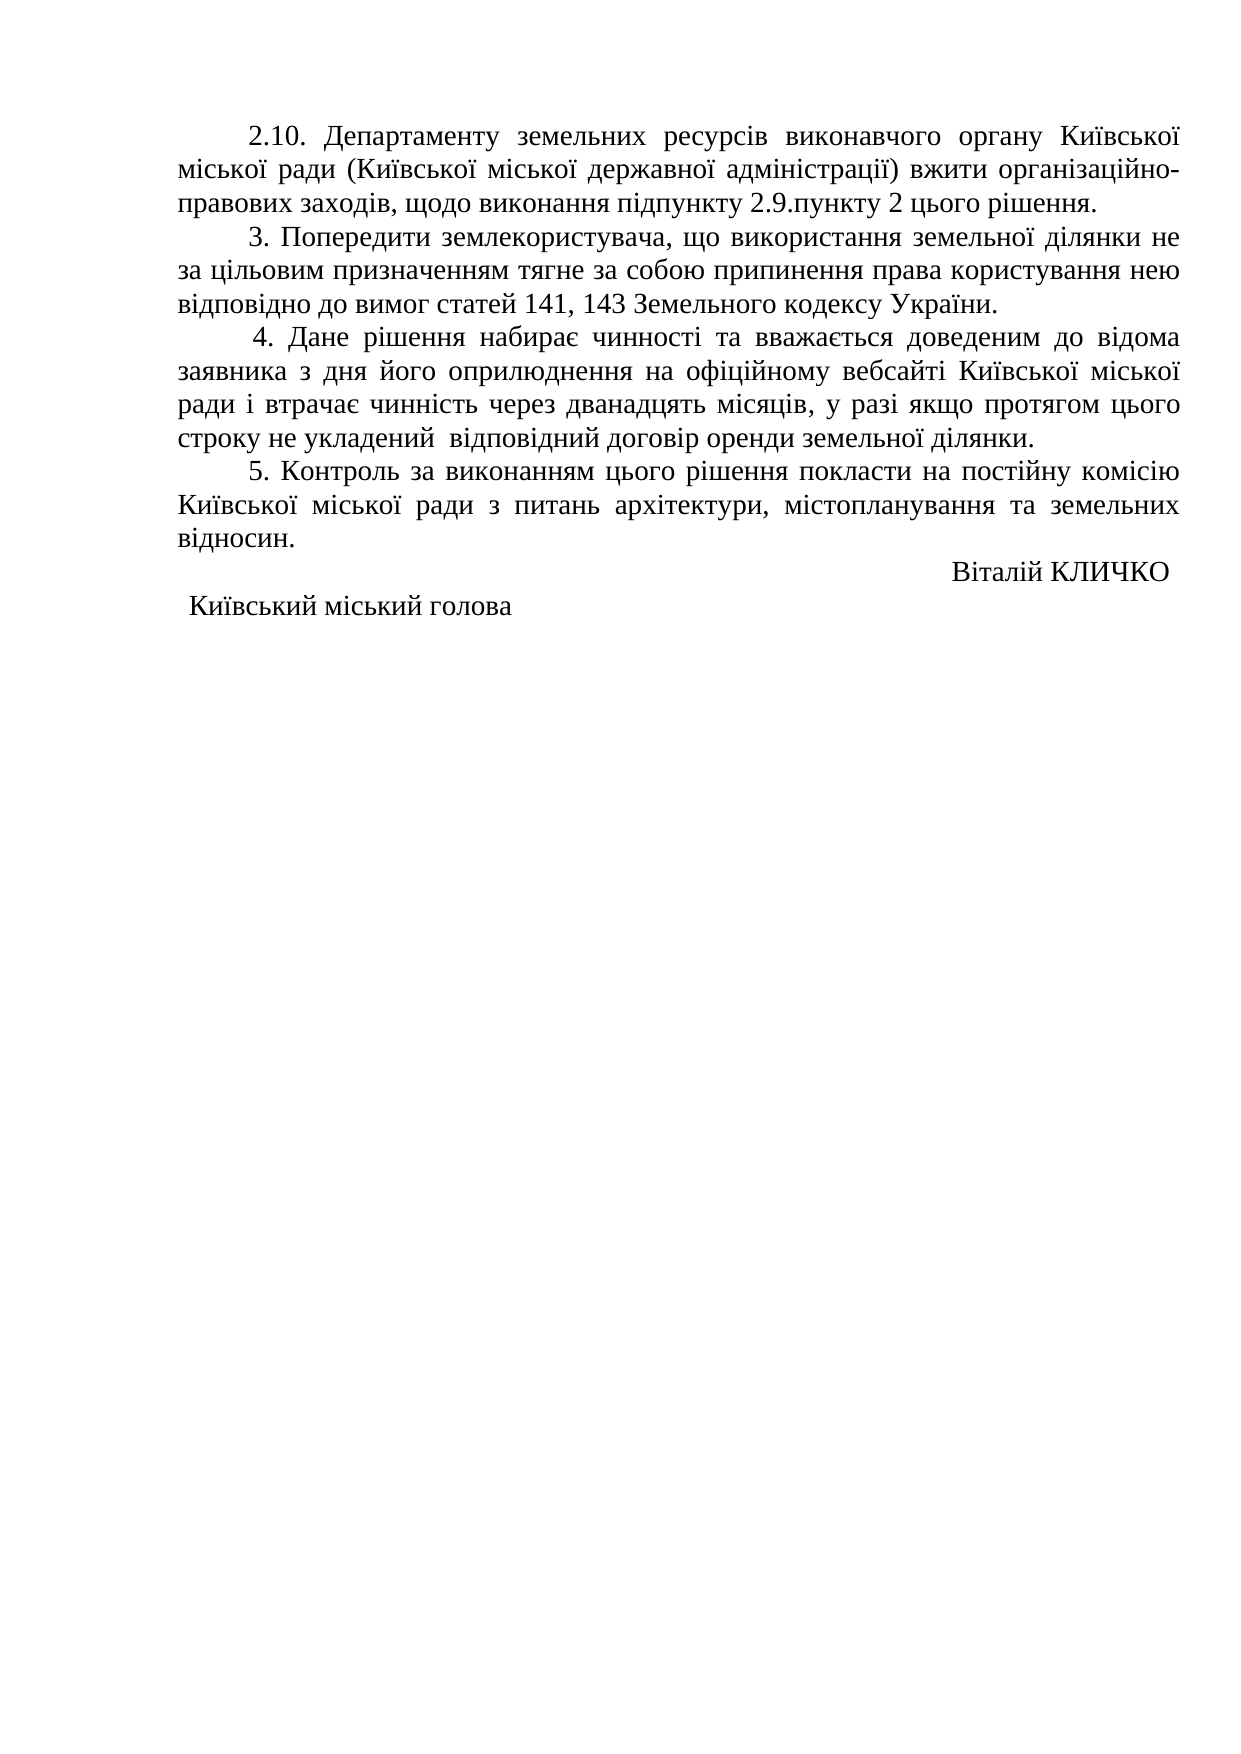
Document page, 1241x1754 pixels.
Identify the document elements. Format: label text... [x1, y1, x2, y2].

text 5. Контроль за виконанням цього рішення покласти на постійну комісію Київської міської ради з питань архітектури, містопланування та земельних відносин. [177, 453, 1181, 554]
text 4. Дане рішення набирає чинності та вважається доведеним до відома заявника з дня його оприлюднення на офіційному вебсайті Київської міської ради і втрачає чинність через дванадцять місяців, у разі якщо протягом цього строку не укладений відповідний договір оренди земельної ділянки. [177, 386, 1181, 453]
table_header Київський міський голова [177, 554, 679, 621]
table_header Віталій КЛИЧКО [679, 554, 1181, 621]
text 2.10. Департаменту земельних ресурсів виконавчого органу Київської міської ради (Київської міської державної адміністрації) вжити організаційно-правових заходів, щодо виконання підпункту 2.9.пункту 2 цього рішення. [177, 118, 1181, 219]
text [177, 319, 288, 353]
text 3. Попередити землекористувача, що використання земельної ділянки не за цільовим призначенням тягне за собою припинення права користування нею відповідно до вимог статей 141, 143 Земельного кодексу України. [177, 219, 1181, 319]
